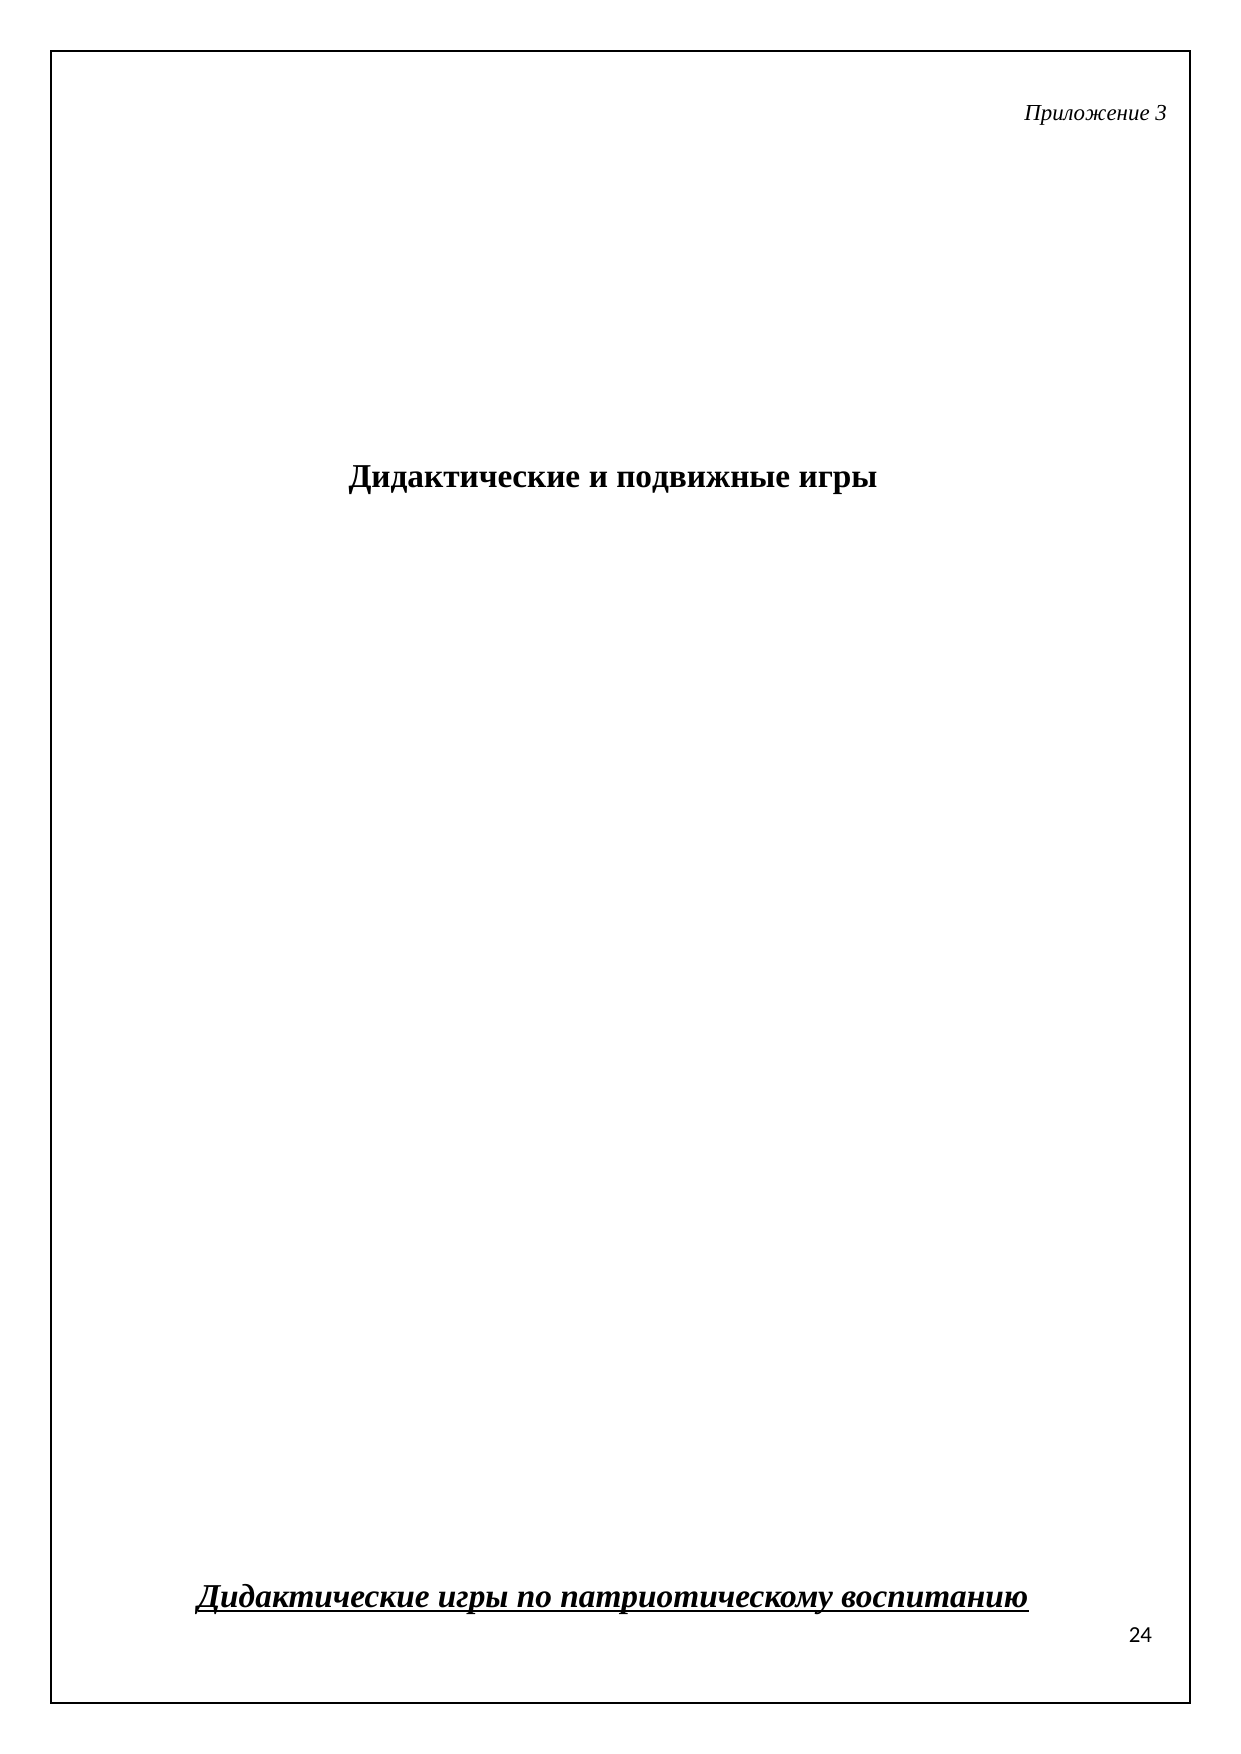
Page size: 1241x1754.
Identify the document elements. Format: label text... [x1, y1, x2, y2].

subtitle Дидактические и подвижные игры [59, 456, 1167, 494]
text Приложение 3 [59, 99, 1167, 125]
text Дидактические игры по патриотическому воспитанию [59, 1577, 1167, 1615]
